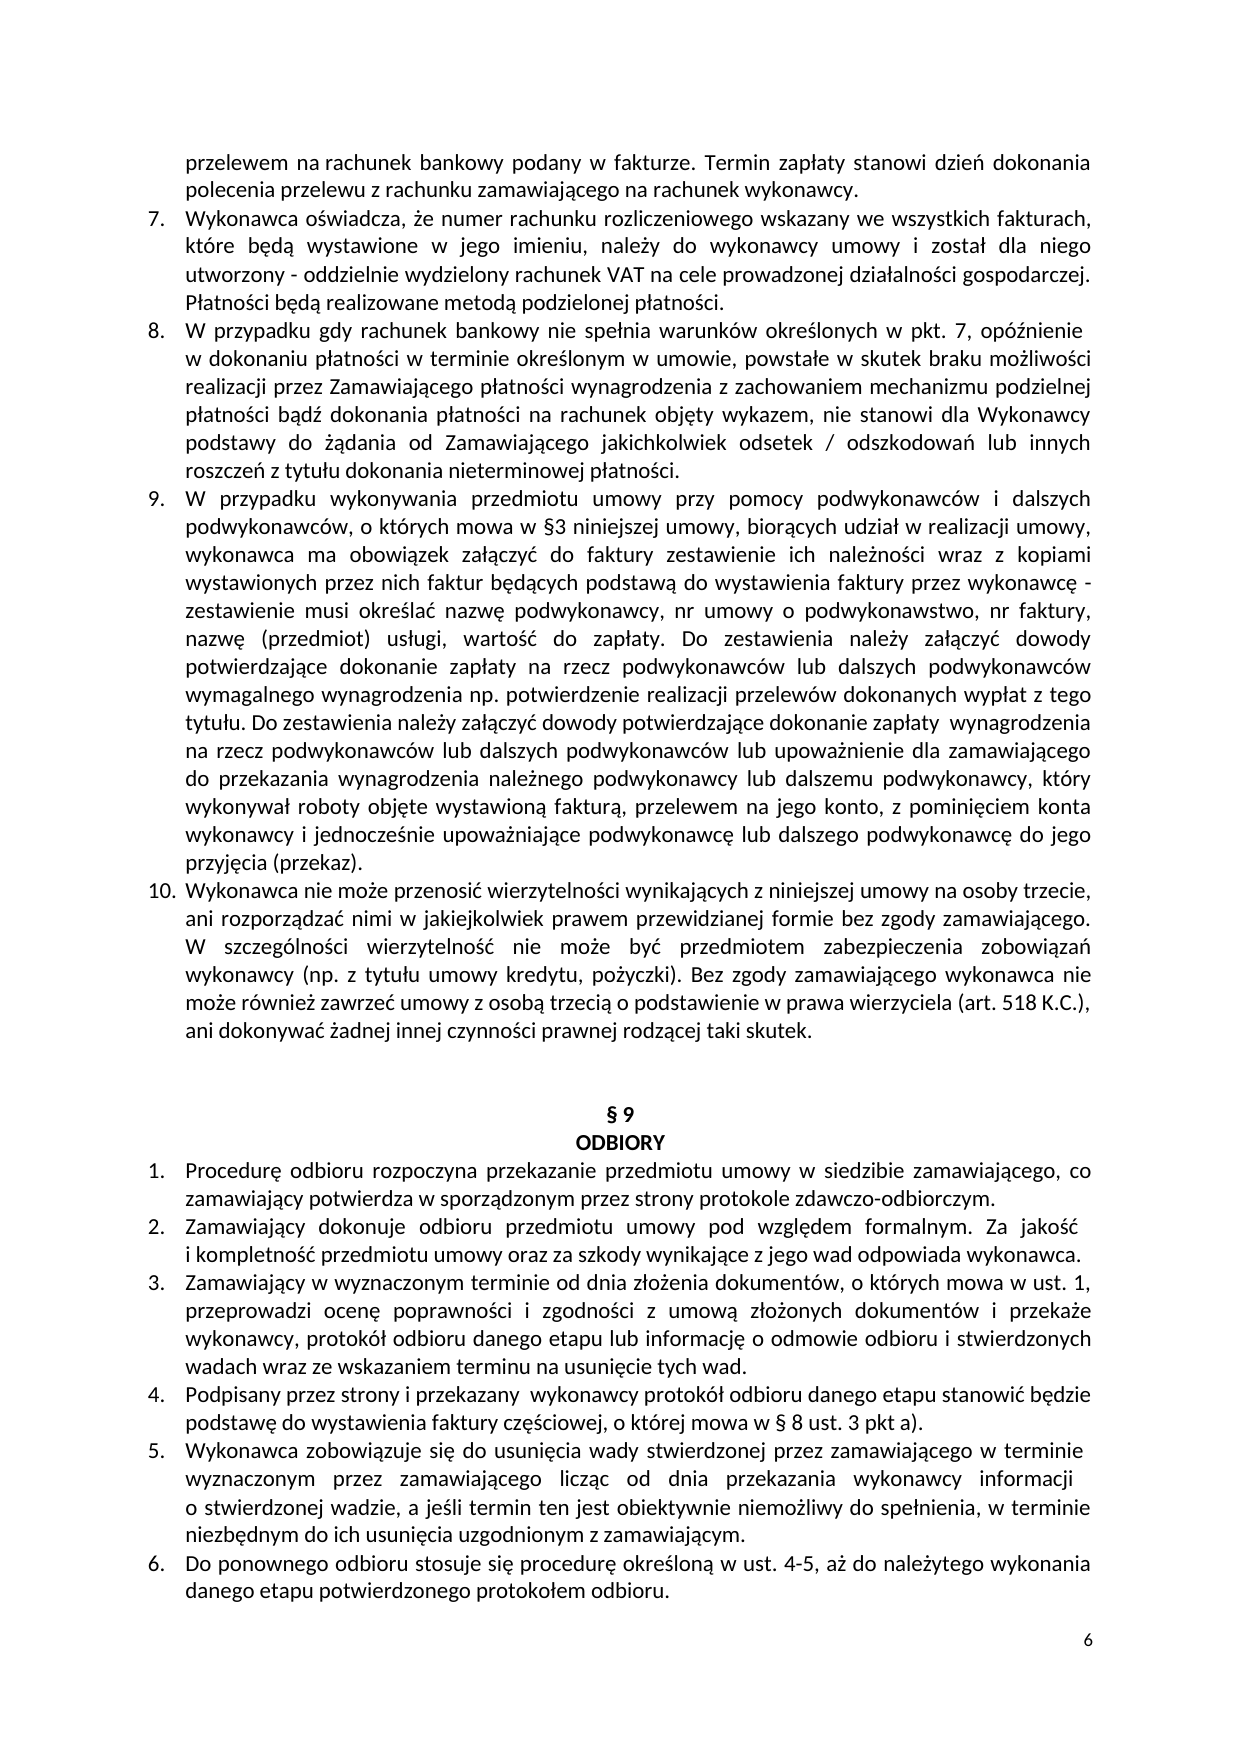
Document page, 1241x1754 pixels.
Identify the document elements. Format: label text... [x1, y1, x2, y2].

list W przypadku wykonywania przedmiotu umowy przy pomocy podwykonawców i dalszych podwykonawców, o których mowa w §3 niniejszej umowy, biorących udział w realizacji umowy, wykonawca ma obowiązek załączyć do faktury zestawienie ich należności wraz z kopiami wystawionych przez nich faktur będących podstawą do wystawienia faktury przez wykonawcę - zestawienie musi określać nazwę podwykonawcy, nr umowy o podwykonawstwo, nr faktury, nazwę (przedmiot) usługi, wartość do zapłaty. Do zestawienia należy załączyć dowody potwierdzające dokonanie zapłaty na rzecz podwykonawców lub dalszych podwykonawców wymagalnego wynagrodzenia np. potwierdzenie realizacji przelewów dokonanych wypłat z tego tytułu. Do zestawienia należy załączyć dowody potwierdzające dokonanie zapłaty wynagrodzenia na rzecz podwykonawców lub dalszych podwykonawców lub upoważnienie dla zamawiającego do przekazania wynagrodzenia należnego podwykonawcy lub dalszemu podwykonawcy, który wykonywał roboty objęte wystawioną fakturą, przelewem na jego konto, z pominięciem konta wykonawcy i jednocześnie upoważniające podwykonawcę lub dalszego podwykonawcę do jego przyjęcia (przekaz). [148, 484, 1093, 876]
text ODBIORY [148, 1128, 1093, 1156]
list W przypadku gdy rachunek bankowy nie spełnia warunków określonych w pkt. 7, opóźnienie w dokonaniu płatności w terminie określonym w umowie, powstałe w skutek braku możliwości realizacji przez Zamawiającego płatności wynagrodzenia z zachowaniem mechanizmu podzielnej płatności bądź dokonania płatności na rachunek objęty wykazem, nie stanowi dla Wykonawcy podstawy do żądania od Zamawiającego jakichkolwiek odsetek / odszkodowań lub innych roszczeń z tytułu dokonania nieterminowej płatności. [148, 316, 1093, 484]
text § 9 [148, 1100, 1093, 1128]
list Wykonawca oświadcza, że numer rachunku rozliczeniowego wskazany we wszystkich fakturach, które będą wystawione w jego imieniu, należy do wykonawcy umowy i został dla niego utworzony - oddzielnie wydzielony rachunek VAT na cele prowadzonej działalności gospodarczej. Płatności będą realizowane metodą podzielonej płatności. [148, 204, 1093, 316]
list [148, 148, 1093, 204]
list Wykonawca nie może przenosić wierzytelności wynikających z niniejszej umowy na osoby trzecie, ani rozporządzać nimi w jakiejkolwiek prawem przewidzianej formie bez zgody zamawiającego. W szczególności wierzytelność nie może być przedmiotem zabezpieczenia zobowiązań wykonawcy (np. z tytułu umowy kredytu, pożyczki). Bez zgody zamawiającego wykonawca nie może również zawrzeć umowy z osobą trzecią o podstawienie w prawa wierzyciela (art. 518 K.C.), ani dokonywać żadnej innej czynności prawnej rodzącej taki skutek. [148, 876, 1093, 1044]
list Podpisany przez strony i przekazany wykonawcy protokół odbioru danego etapu stanowić będzie podstawę do wystawienia faktury częściowej, o której mowa w § 8 ust. 3 pkt a). [148, 1381, 1093, 1437]
list Do ponownego odbioru stosuje się procedurę określoną w ust. 4-5, aż do należytego wykonania danego etapu potwierdzonego protokołem odbioru. [148, 1549, 1093, 1605]
list Zamawiający w wyznaczonym terminie od dnia złożenia dokumentów, o których mowa w ust. 1, przeprowadzi ocenę poprawności i zgodności z umową złożonych dokumentów i przekaże wykonawcy, protokół odbioru danego etapu lub informację o odmowie odbioru i stwierdzonych wadach wraz ze wskazaniem terminu na usunięcie tych wad. [148, 1268, 1093, 1381]
list Wykonawca zobowiązuje się do usunięcia wady stwierdzonej przez zamawiającego w terminie wyznaczonym przez zamawiającego licząc od dnia przekazania wykonawcy informacji o stwierdzonej wadzie, a jeśli termin ten jest obiektywnie niemożliwy do spełnienia, w terminie niezbędnym do ich usunięcia uzgodnionym z zamawiającym. [148, 1437, 1093, 1549]
list Zamawiający dokonuje odbioru przedmiotu umowy pod względem formalnym. Za jakość i kompletność przedmiotu umowy oraz za szkody wynikające z jego wad odpowiada wykonawca. [148, 1212, 1093, 1268]
list Procedurę odbioru rozpoczyna przekazanie przedmiotu umowy w siedzibie zamawiającego, co zamawiający potwierdza w sporządzonym przez strony protokole zdawczo-odbiorczym. [148, 1156, 1093, 1212]
